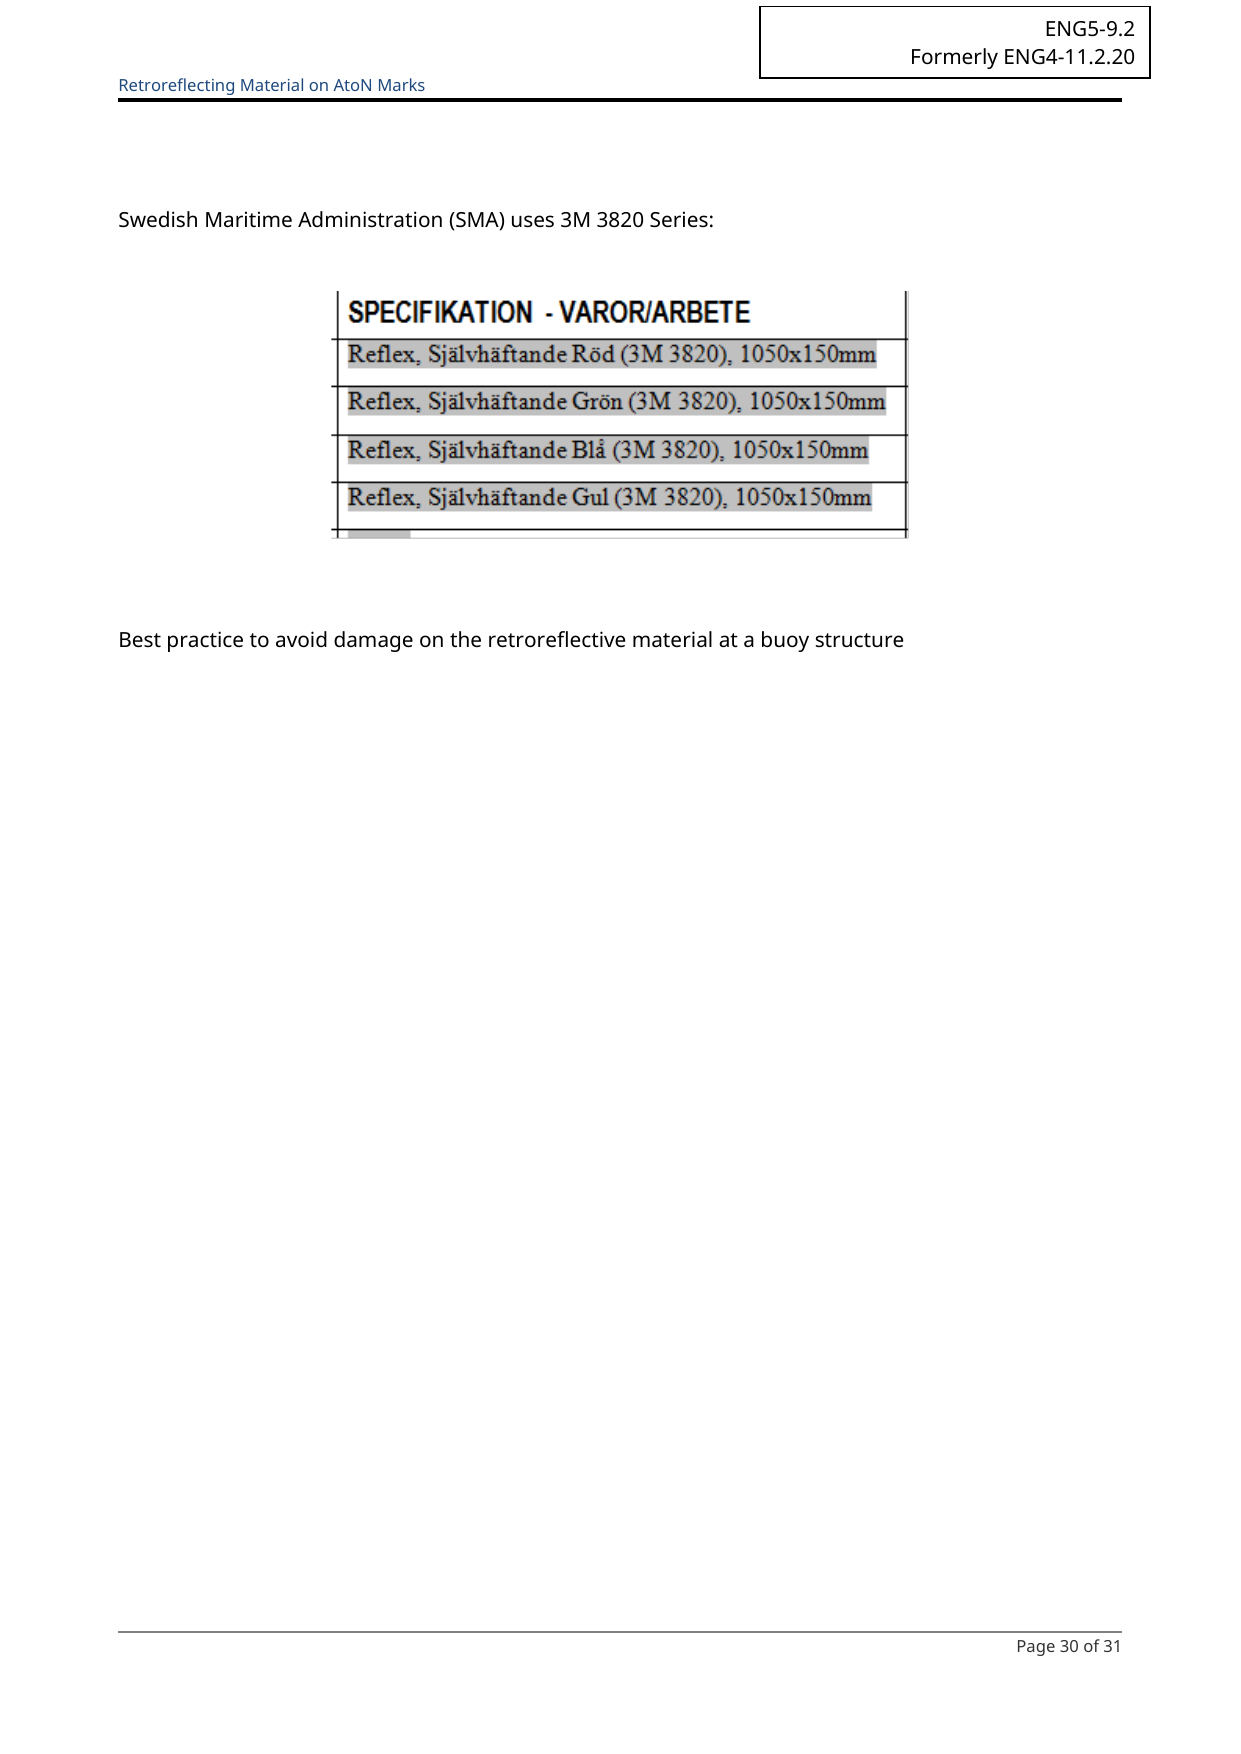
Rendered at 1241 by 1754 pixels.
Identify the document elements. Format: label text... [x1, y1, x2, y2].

text Swedish Maritime Administration (SMA) uses 3M 3820 Series: [118, 206, 1122, 234]
text Best practice to avoid damage on the retroreflective material at a buoy structure [118, 625, 1122, 653]
picture [331, 291, 910, 540]
